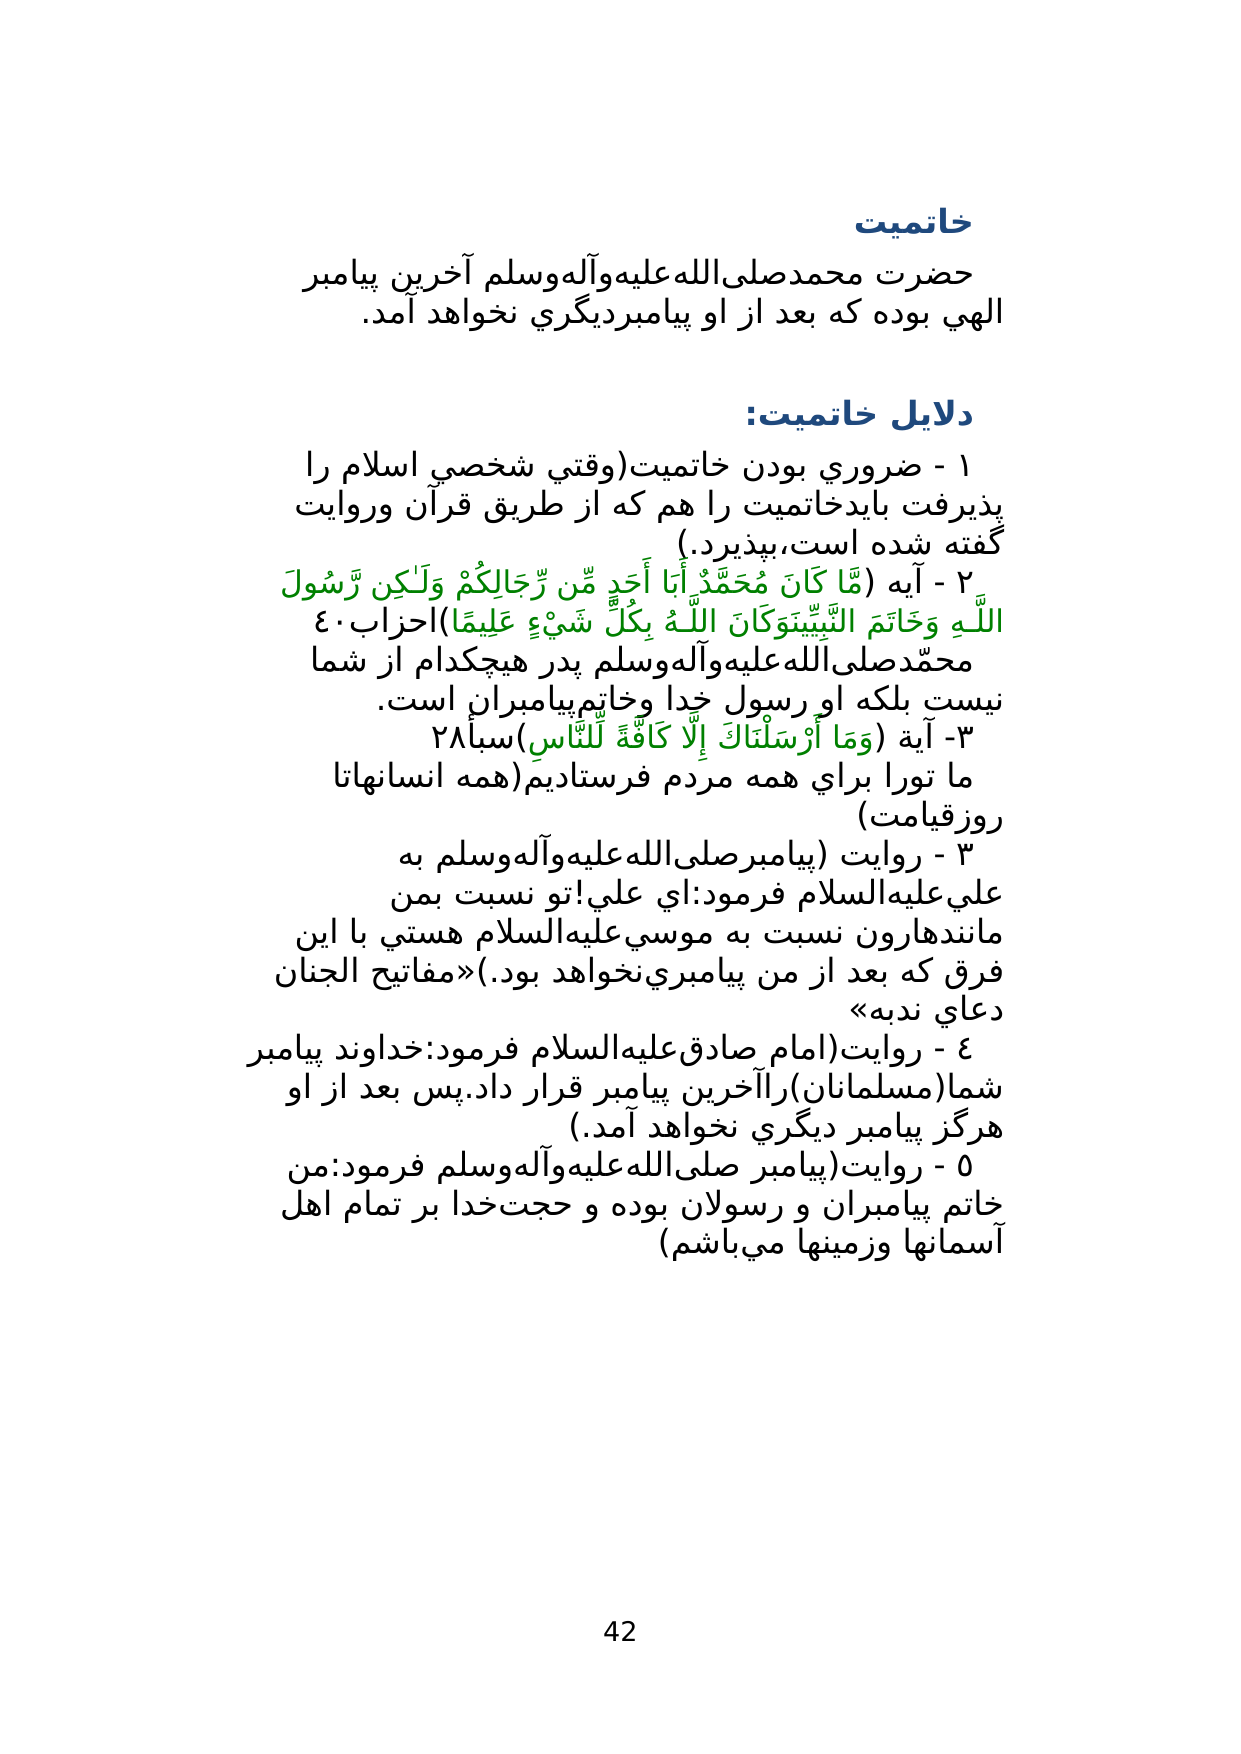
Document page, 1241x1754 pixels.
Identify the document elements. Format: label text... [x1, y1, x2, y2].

text ٣ - روايت‌ (پيامبرصلى‌الله‌عليه‌وآله‌وسلم به‌ علي‌عليه‌السلام فرمود:اي‌ علي‌!تو نسبت‌ بمن‌ مانندهارون‌ نسبت‌ به‌ موسي‌عليه‌السلام هستي‌ با اين‌ فرق‌ كه‌ بعد از من‌ پيامبري‌نخواهد بود.)«مفاتيح‌ الجنان‌ دعاي‌ ندبه‌» [236, 834, 1004, 1029]
text ٣- آية‌ (وَمَا أَرْسَلْنَاكَ إِلَّا كَافَّةً لِّلنَّاسِ)سبأ٢٨ [236, 718, 1004, 757]
text ما تورا براي‌ همه‌ مردم‌ فرستاديم‌(همه‌ انسانهاتا روزقيامت‌) [236, 757, 1004, 834]
text ٢ - آيه‌ (مَّا كَانَ مُحَمَّدٌ أَبَا أَحَدٍ مِّن رِّجَالِكُمْ وَلَـٰكِن رَّسُولَ اللَّـهِ وَخَاتَمَ النَّبِيِّينَوَكَانَ اللَّـهُ بِكُلِّ شَيْءٍ عَلِيمًا)احزاب‌٤٠ [236, 562, 1004, 640]
text محمّدصلى‌الله‌عليه‌وآله‌وسلم پدر هيچكدام‌ از شما نيست‌ بلكه‌ او رسول‌ خدا وخاتم‌پيامبران‌ است‌. [236, 640, 1004, 718]
text حضرت‌ محمدصلى‌الله‌عليه‌وآله‌وسلم آخرين‌ پيامبر الهي‌ بوده‌ كه‌ بعد از او پيامبرديگري‌ نخواهد آمد. [236, 253, 1004, 331]
text ٤ - روايت‌(امام‌ صادق‌عليه‌السلام فرمود:خداوند پيامبر شما(مسلمانان‌)راآخرين‌ پيامبر قرار داد.پس‌ بعد از او هرگز پيامبر ديگري‌ نخواهد آمد.) [236, 1029, 1004, 1145]
text ١ - ضروري‌ بودن‌ خاتميت‌(وقتي‌ شخصي‌ اسلام‌ را پذيرفت‌ بايدخاتميت‌ را هم‌ كه‌ از طريق‌ قرآن‌ وروايت‌ گفته‌ شده‌ است‌،بپذيرد.) [236, 446, 1004, 562]
subtitle دلايل‌ خاتميت‌: [236, 394, 1004, 433]
subtitle خاتميت‌ [236, 202, 1004, 241]
text ٥ - روايت‌(پيامبر صلى‌الله‌عليه‌وآله‌وسلم فرمود:من‌ خاتم‌ پيامبران‌ و رسولان‌ بوده‌ و حجت‌خدا بر تمام‌ اهل‌ آسمانها وزمينها مي‌باشم‌) [236, 1145, 1004, 1262]
